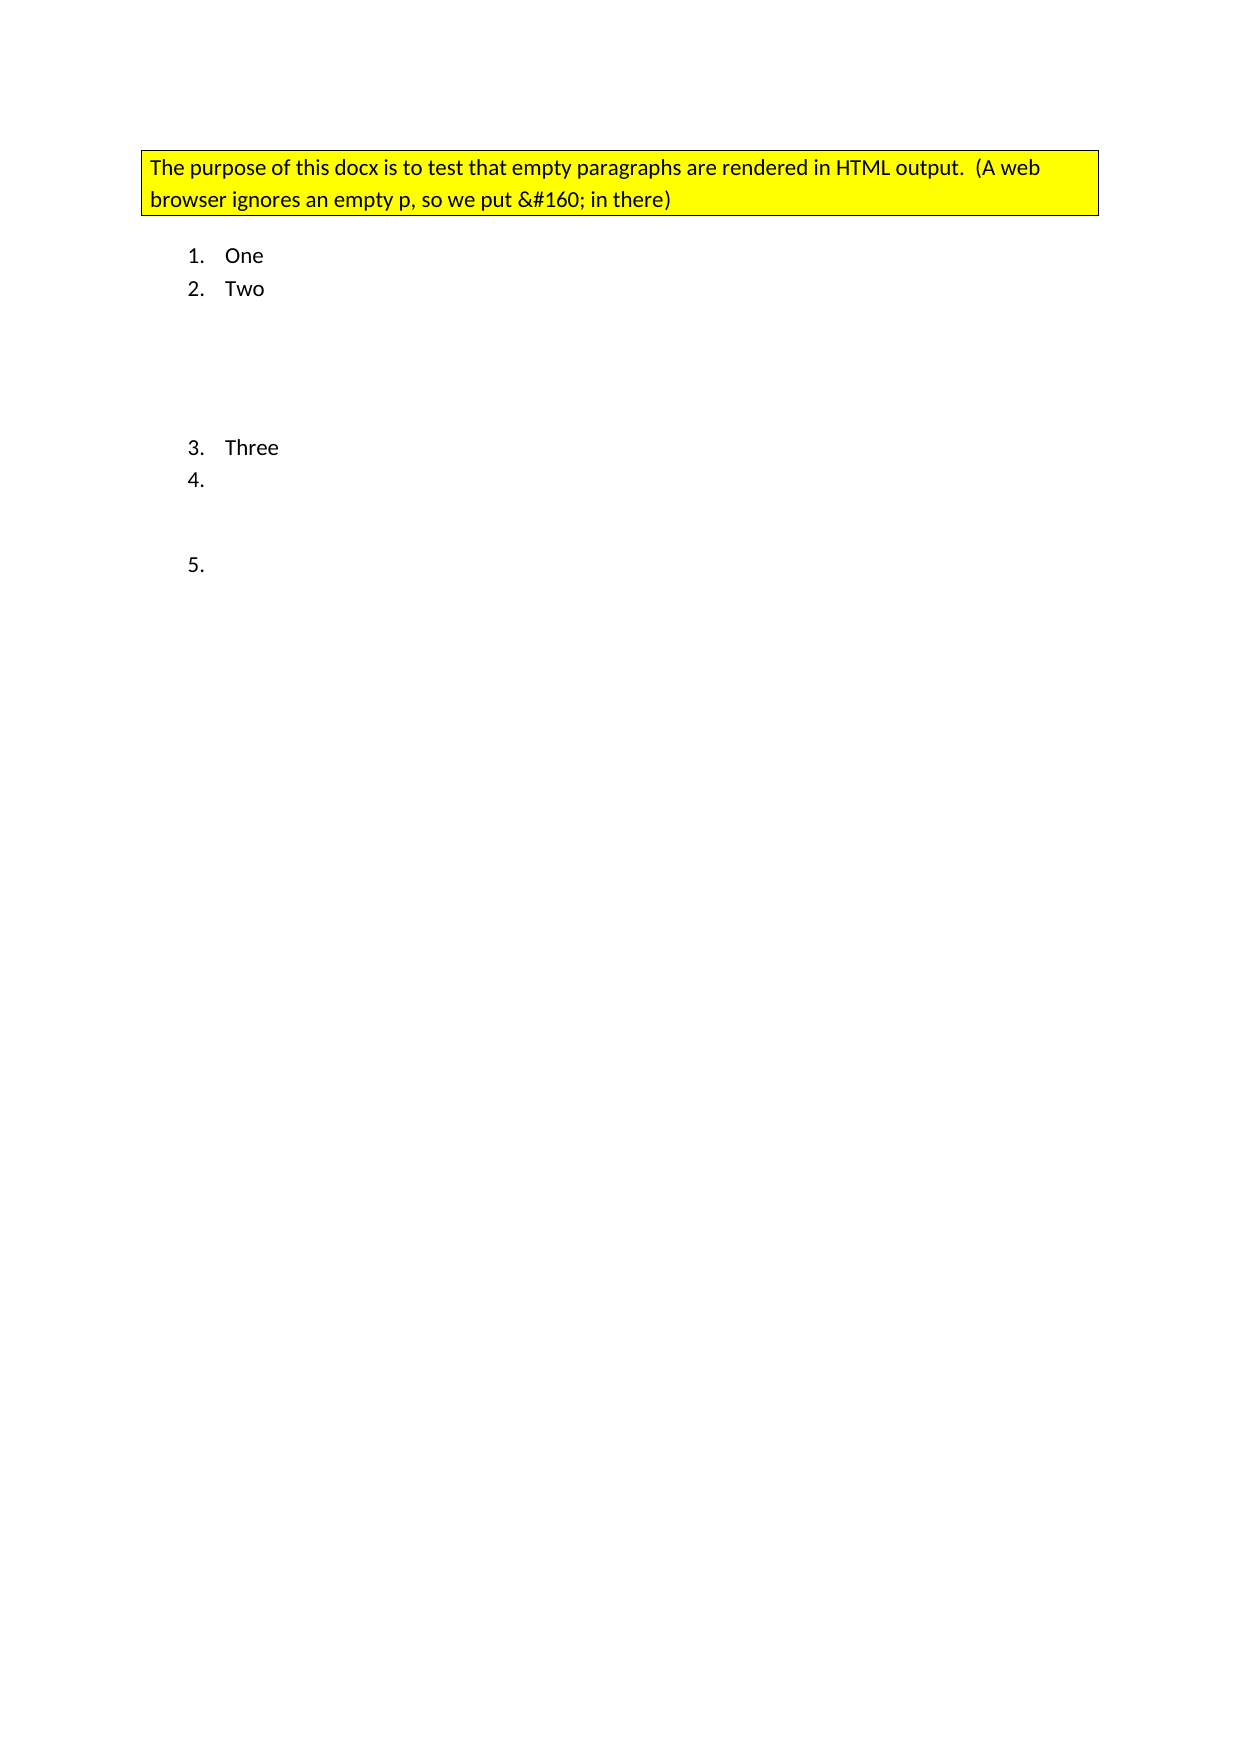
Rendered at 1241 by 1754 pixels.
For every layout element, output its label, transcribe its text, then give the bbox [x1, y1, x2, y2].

text The purpose of this docx is to test that empty paragraphs are rendered in HTML output. (A web browser ignores an empty p, so we put &#160; in there) [142, 151, 1098, 215]
list Three [187, 433, 1090, 461]
list One [187, 241, 1090, 269]
list Two [187, 274, 1090, 302]
